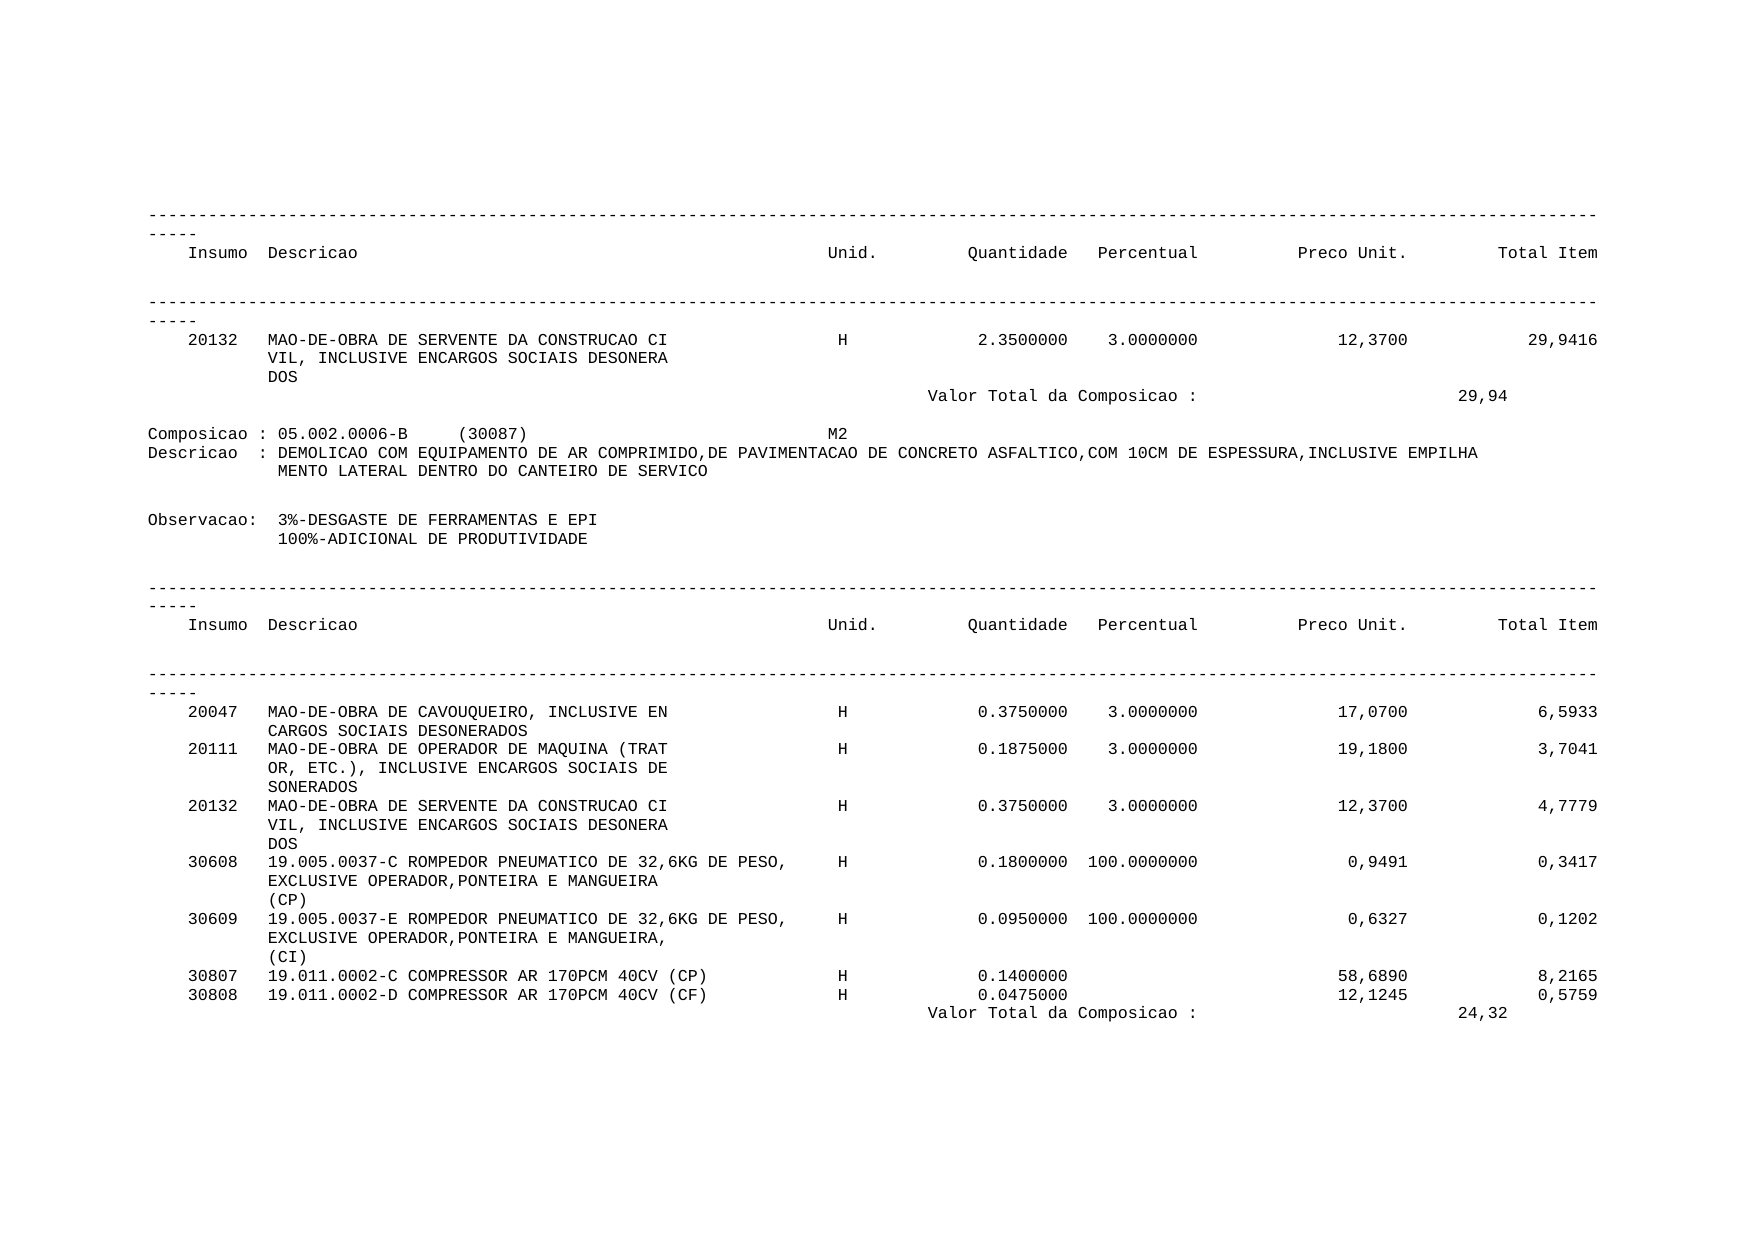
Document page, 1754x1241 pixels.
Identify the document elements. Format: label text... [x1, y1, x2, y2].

text DOS [148, 369, 1606, 388]
text Insumo Descricao Unid. Quantidade Percentual Preco Unit. Total Item [148, 617, 1606, 636]
text ------------------------------------------------------------------------------------------------------------------------------------------------------ [148, 263, 1606, 331]
text OR, ETC.), INCLUSIVE ENCARGOS SOCIAIS DE [148, 760, 1606, 779]
text (CP) [148, 892, 1606, 911]
text (CI) [148, 948, 1606, 967]
text 30808 19.011.0002-D COMPRESSOR AR 170PCM 40CV (CF) H 0.0475000 12,1245 0,5759 [148, 986, 1606, 1005]
text 20132 MAO-DE-OBRA DE SERVENTE DA CONSTRUCAO CI H 2.3500000 3.0000000 12,3700 29,9416 [148, 331, 1606, 350]
text 30608 19.005.0037-C ROMPEDOR PNEUMATICO DE 32,6KG DE PESO, H 0.1800000 100.0000000 0,9491 0,3417 [148, 854, 1606, 873]
text CARGOS SOCIAIS DESONERADOS [148, 722, 1606, 741]
text VIL, INCLUSIVE ENCARGOS SOCIAIS DESONERA [148, 350, 1606, 369]
text 20132 MAO-DE-OBRA DE SERVENTE DA CONSTRUCAO CI H 0.3750000 3.0000000 12,3700 4,7779 [148, 797, 1606, 816]
text 30807 19.011.0002-C COMPRESSOR AR 170PCM 40CV (CP) H 0.1400000 58,6890 8,2165 [148, 967, 1606, 986]
text ------------------------------------------------------------------------------------------------------------------------------------------------------ [148, 549, 1606, 617]
text EXCLUSIVE OPERADOR,PONTEIRA E MANGUEIRA, [148, 929, 1606, 948]
text ------------------------------------------------------------------------------------------------------------------------------------------------------ [148, 636, 1606, 703]
text Valor Total da Composicao : 29,94 [148, 388, 1606, 406]
text Descricao : DEMOLICAO COM EQUIPAMENTO DE AR COMPRIMIDO,DE PAVIMENTACAO DE CONCRETO ASFALTICO,COM 10CM DE ESPESSURA,INCLUSIVE EMPILHA [148, 444, 1606, 463]
text SONERADOS [148, 779, 1606, 797]
text ------------------------------------------------------------------------------------------------------------------------------------------------------ [148, 177, 1606, 245]
text 100%-ADICIONAL DE PRODUTIVIDADE [148, 531, 1606, 549]
text Valor Total da Composicao : 24,32 [148, 1005, 1606, 1024]
text DOS [148, 835, 1606, 854]
text 20111 MAO-DE-OBRA DE OPERADOR DE MAQUINA (TRAT H 0.1875000 3.0000000 19,1800 3,7041 [148, 741, 1606, 760]
text Insumo Descricao Unid. Quantidade Percentual Preco Unit. Total Item [148, 245, 1606, 263]
text 30609 19.005.0037-E ROMPEDOR PNEUMATICO DE 32,6KG DE PESO, H 0.0950000 100.0000000 0,6327 0,1202 [148, 911, 1606, 929]
text Composicao : 05.002.0006-B (30087) M2 [148, 425, 1606, 444]
text 20047 MAO-DE-OBRA DE CAVOUQUEIRO, INCLUSIVE EN H 0.3750000 3.0000000 17,0700 6,5933 [148, 703, 1606, 722]
text Observacao: 3%-DESGASTE DE FERRAMENTAS E EPI [148, 512, 1606, 531]
text MENTO LATERAL DENTRO DO CANTEIRO DE SERVICO [148, 463, 1606, 482]
text VIL, INCLUSIVE ENCARGOS SOCIAIS DESONERA [148, 816, 1606, 835]
text EXCLUSIVE OPERADOR,PONTEIRA E MANGUEIRA [148, 873, 1606, 892]
